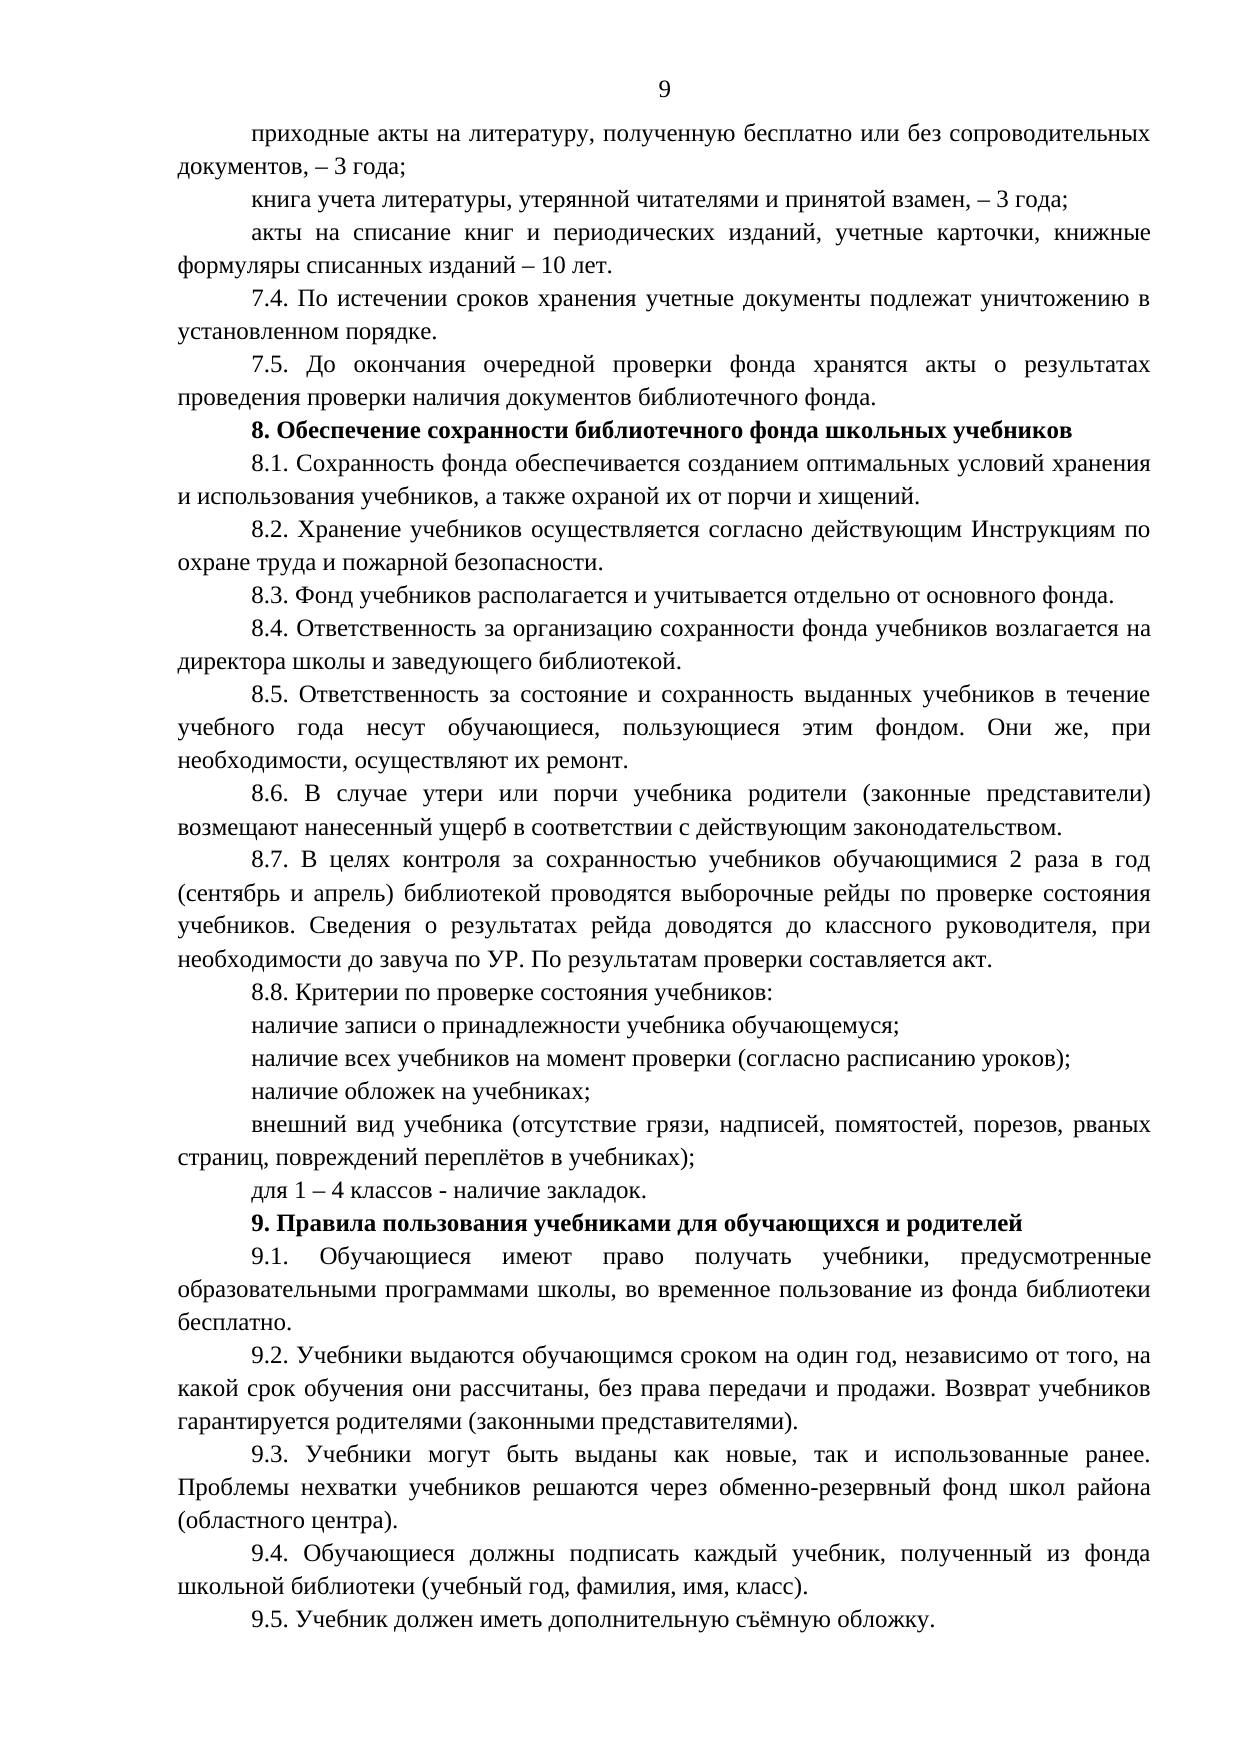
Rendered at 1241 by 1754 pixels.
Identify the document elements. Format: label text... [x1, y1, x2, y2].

text наличие записи о принадлежности учебника обучающемуся; [177, 1010, 1152, 1038]
text 8.6. В случае утери или порчи учебника родители (законные представители) возмещают нанесенный ущерб в соответствии с действующим законодательством. [177, 778, 1152, 840]
text 7.5. До окончания очередной проверки фонда хранятся акты о результатах проведения проверки наличия документов библиотечного фонда. [177, 349, 1152, 411]
text наличие обложек на учебниках; [177, 1076, 1152, 1104]
text 8. Обеспечение сохранности библиотечного фонда школьных учебников [177, 415, 1152, 444]
text 7.4. По истечении сроков хранения учетные документы подлежат уничтожению в установленном порядке. [177, 283, 1152, 345]
text 9.5. Учебник должен иметь дополнительную съёмную обложку. [177, 1604, 1152, 1633]
text 8.8. Критерии по проверке состояния учебников: [177, 977, 1152, 1005]
text 9. Правила пользования учебниками для обучающихся и родителей [177, 1208, 1152, 1237]
text 8.1. Сохранность фонда обеспечивается созданием оптимальных условий хранения и использования учебников, а также охраной их от порчи и хищений. [177, 448, 1152, 510]
text приходные акты на литературу, полученную бесплатно или без сопроводительных документов, – 3 года; [177, 118, 1152, 180]
text 8.4. Ответственность за организацию сохранности фонда учебников возлагается на директора школы и заведующего библиотекой. [177, 613, 1152, 675]
text 9.4. Обучающиеся должны подписать каждый учебник, полученный из фонда школьной библиотеки (учебный год, фамилия, имя, класс). [177, 1538, 1152, 1600]
text 8.2. Хранение учебников осуществляется согласно действующим Инструкциям по охране труда и пожарной безопасности. [177, 514, 1152, 576]
text акты на списание книг и периодических изданий, учетные карточки, книжные формуляры списанных изданий – 10 лет. [177, 217, 1152, 279]
text 8.3. Фонд учебников располагается и учитывается отдельно от основного фонда. [177, 580, 1152, 609]
text для 1 – 4 классов - наличие закладок. [177, 1175, 1152, 1203]
text 9.1. Обучающиеся имеют право получать учебники, предусмотренные образовательными программами школы, во временное пользование из фонда библиотеки бесплатно. [177, 1241, 1152, 1336]
text 8.7. В целях контроля за сохранностью учебников обучающимися 2 раза в год (сентябрь и апрель) библиотекой проводятся выборочные рейды по проверке состояния учебников. Сведения о результатах рейда доводятся до классного руководителя, при необходимости до завуча по УР. По результатам проверки составляется акт. [177, 844, 1152, 972]
text книга учета литературы, утерянной читателями и принятой взамен, – 3 года; [177, 184, 1152, 213]
text 9.2. Учебники выдаются обучающимся сроком на один год, независимо от того, на какой срок обучения они рассчитаны, без права передачи и продажи. Возврат учебников гарантируется родителями (законными представителями). [177, 1340, 1152, 1435]
text 8.5. Ответственность за состояние и сохранность выданных учебников в течение учебного года несут обучающиеся, пользующиеся этим фондом. Они же, при необходимости, осуществляют их ремонт. [177, 679, 1152, 774]
text 9.3. Учебники могут быть выданы как новые, так и использованные ранее. Проблемы нехватки учебников решаются через обменно-резервный фонд школ района (областного центра). [177, 1439, 1152, 1534]
text внешний вид учебника (отсутствие грязи, надписей, помятостей, порезов, рваных страниц, повреждений переплётов в учебниках); [177, 1109, 1152, 1171]
text наличие всех учебников на момент проверки (согласно расписанию уроков); [177, 1043, 1152, 1071]
